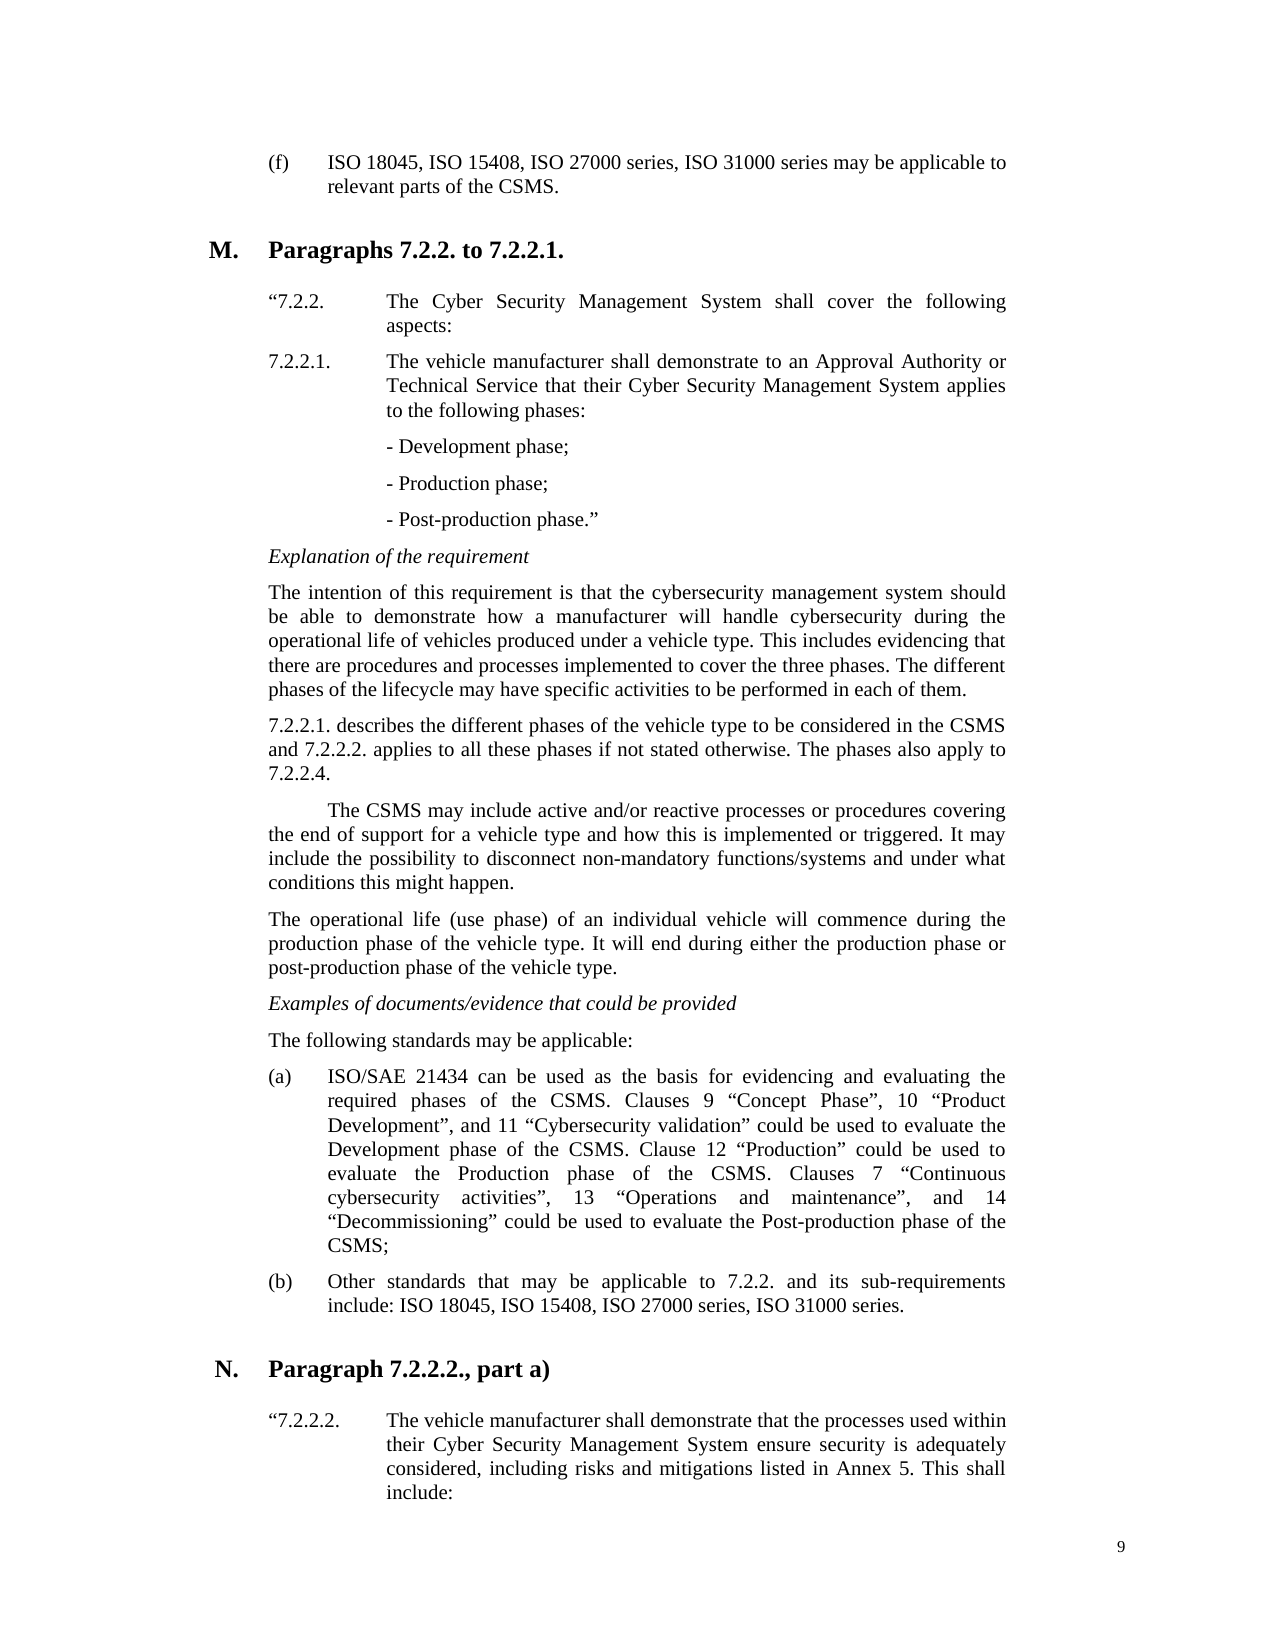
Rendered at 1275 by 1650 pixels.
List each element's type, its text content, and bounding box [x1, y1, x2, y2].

text 7.2.2.1. The vehicle manufacturer shall demonstrate to an Approval Authority or Technical Service that their Cyber Security Management System applies to the following phases: [268, 349, 1007, 422]
text - Development phase; [386, 434, 1007, 458]
text Examples of documents/evidence that could be provided [268, 991, 1007, 1015]
text - Production phase; [386, 471, 1007, 495]
text The intention of this requirement is that the cybersecurity management system should be able to demonstrate how a manufacturer will handle cybersecurity during the operational life of vehicles produced under a vehicle type. This includes evidencing that there are procedures and processes implemented to cover the three phases. The different phases of the lifecycle may have specific activities to be performed in each of them. [150, 580, 1007, 701]
text - Post-production phase.” [386, 507, 1007, 531]
text “7.2.2.2. The vehicle manufacturer shall demonstrate that the processes used within their Cyber Security Management System ensure security is adequately considered, including risks and mitigations listed in Annex 5. This shall include: [268, 1408, 1007, 1504]
text M. Paragraphs 7.2.2. to 7.2.2.1. [150, 236, 1007, 264]
text (b) Other standards that may be applicable to 7.2.2. and its sub-requirements include: ISO 18045, ISO 15408, ISO 27000 series, ISO 31000 series. [268, 1269, 1007, 1317]
text The operational life (use phase) of an individual vehicle will commence during the production phase of the vehicle type. It will end during either the production phase or post-production phase of the vehicle type. [150, 907, 1007, 979]
text N. Paragraph 7.2.2.2., part a) [150, 1355, 1007, 1383]
text (a) ISO/SAE 21434 can be used as the basis for evidencing and evaluating the required phases of the CSMS. Clauses 9 “Concept Phase”, 10 “Product Development”, and 11 “Cybersecurity validation” could be used to evaluate the Development phase of the CSMS. Clause 12 “Production” could be used to evaluate the Production phase of the CSMS. Clauses 7 “Continuous cybersecurity activities”, 13 “Operations and maintenance”, and 14 “Decommissioning” could be used to evaluate the Post-production phase of the CSMS; [268, 1064, 1007, 1257]
text “7.2.2. The Cyber Security Management System shall cover the following aspects: [268, 289, 1007, 337]
text (f) ISO 18045, ISO 15408, ISO 27000 series, ISO 31000 series may be applicable to relevant parts of the CSMS. [268, 150, 1007, 198]
text 7.2.2.1. describes the different phases of the vehicle type to be considered in the CSMS and 7.2.2.2. applies to all these phases if not stated otherwise. The phases also apply to 7.2.2.4. [150, 713, 1007, 785]
text The CSMS may include active and/or reactive processes or procedures covering the end of support for a vehicle type and how this is implemented or triggered. It may include the possibility to disconnect non-mandatory functions/systems and under what conditions this might happen. [150, 798, 1007, 894]
text The following standards may be applicable: [150, 1028, 1007, 1052]
text Explanation of the requirement [268, 544, 1007, 568]
